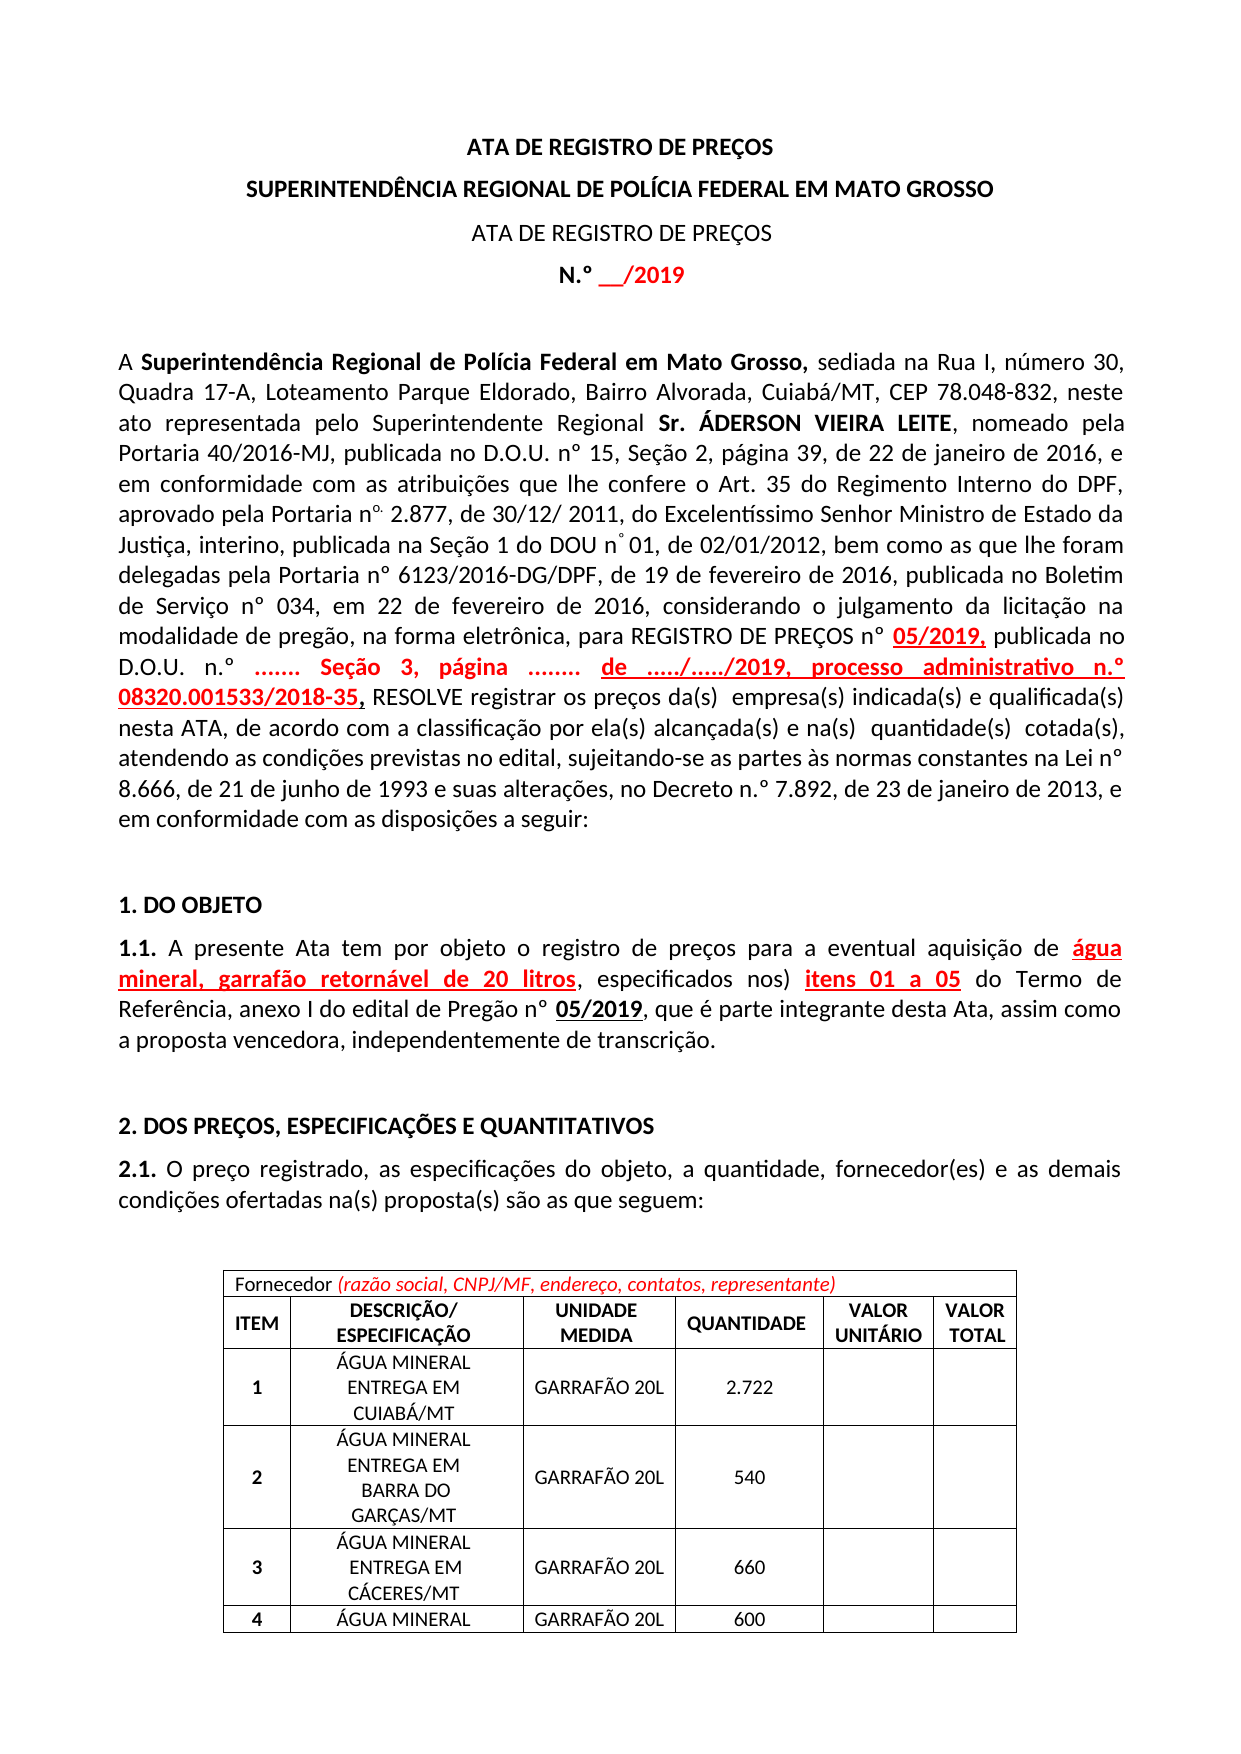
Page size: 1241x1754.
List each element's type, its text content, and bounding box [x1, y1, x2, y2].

table_cell QUANTIDADE [676, 1297, 823, 1348]
table_cell [824, 1529, 933, 1605]
table_cell [824, 1606, 933, 1632]
text A Superintendência Regional de Polícia Federal em Mato Grosso, sediada na Rua I, número 30, Quadra 17-A, Loteamento Parque Eldorado, Bairro Alvorada, Cuiabá/MT, CEP 78.048-832, neste ato representada pelo Superintendente Regional Sr. ÁDERSON VIEIRA LEITE, nomeado pela Portaria 40/2016-MJ, publicada no D.O.U. nº 15, Seção 2, página 39, de 22 de janeiro de 2016, e em conformidade com as atribuições que lhe confere o Art. 35 do Regimento Interno do DPF, aprovado pela Portaria no. 2.877, de 30/12/ 2011, do Excelentíssimo Senhor Ministro de Estado da Justiça, interino, publicada na Seção 1 do DOU nº 01, de 02/01/2012, bem como as que lhe foram delegadas pela Portaria nº 6123/2016-DG/DPF, de 19 de fevereiro de 2016, publicada no Boletim de Serviço nº 034, em 22 de fevereiro de 2016, considerando o julgamento da licitação na modalidade de pregão, na forma eletrônica, para REGISTRO DE PREÇOS nº 05/2019, publicada no D.O.U. n.º ....... Seção 3, página ........ de ...../...../2019, processo administrativo n.º 08320.001533/2018-35, RESOLVE registrar os preços da(s) empresa(s) indicada(s) e qualificada(s) nesta ATA, de acordo com a classificação por ela(s) alcançada(s) e na(s) quantidade(s) cotada(s), atendendo as condições previstas no edital, sujeitando-se as partes às normas constantes na Lei nº 8.666, de 21 de junho de 1993 e suas alterações, no Decreto n.º 7.892, de 23 de janeiro de 2013, e em conformidade com as disposições a seguir: [118, 346, 1125, 834]
table_cell ÁGUA MINERAL ENTREGA EM BARRA DO GARÇAS/MT [291, 1426, 523, 1528]
table_cell 2 [224, 1426, 290, 1528]
table_cell UNIDADE MEDIDA [524, 1297, 675, 1348]
text N.º __/2019 [118, 260, 1125, 290]
table_cell [934, 1606, 1016, 1632]
text 2. DOS PREÇOS, ESPECIFICAÇÕES E QUANTITATIVOS [118, 1110, 1122, 1141]
table_cell 660 [676, 1529, 823, 1605]
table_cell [291, 1606, 523, 1632]
table_cell 3 [224, 1529, 290, 1605]
table_cell 1 [224, 1349, 290, 1425]
table_cell 540 [676, 1426, 823, 1528]
table_cell GARRAFÃO 20L [524, 1426, 675, 1528]
table_cell [934, 1349, 1016, 1425]
table_cell GARRAFÃO 20L [524, 1529, 675, 1605]
table_cell VALOR UNITÁRIO [824, 1297, 933, 1348]
table_cell [824, 1426, 933, 1528]
table_cell VALOR TOTAL [934, 1297, 1016, 1348]
table_cell [934, 1426, 1016, 1528]
text 1.1. A presente Ata tem por objeto o registro de preços para a eventual aquisição de água mineral, garrafão retornável de 20 litros, especificados nos) itens 01 a 05 do Termo de Referência, anexo I do edital de Pregão nº 05/2019, que é parte integrante desta Ata, assim como a proposta vencedora, independentemente de transcrição. [118, 933, 1122, 1055]
text ATA DE REGISTRO DE PREÇOS [118, 131, 1122, 161]
text 2.1. O preço registrado, as especificações do objeto, a quantidade, fornecedor(es) e as demais condições ofertadas na(s) proposta(s) são as que seguem: [118, 1153, 1122, 1214]
table_cell DESCRIÇÃO/ ESPECIFICAÇÃO [291, 1297, 523, 1348]
table_cell 600 [676, 1606, 823, 1632]
table_header Fornecedor (razão social, CNPJ/MF, endereço, contatos, representante) [224, 1271, 1016, 1296]
table_cell ÁGUA MINERAL ENTREGA EM CUIABÁ/MT [291, 1349, 523, 1425]
text SUPERINTENDÊNCIA REGIONAL DE POLÍCIA FEDERAL EM MATO GROSSO [118, 174, 1122, 204]
table_cell [934, 1529, 1016, 1605]
text 1. DO OBJETO [118, 889, 1122, 920]
table_cell GARRAFÃO 20L [524, 1606, 675, 1632]
table_cell ITEM [224, 1297, 290, 1348]
table_cell [824, 1349, 933, 1425]
table_cell 2.722 [676, 1349, 823, 1425]
table_cell GARRAFÃO 20L [524, 1349, 675, 1425]
table_cell ÁGUA MINERAL ENTREGA EM CÁCERES/MT [291, 1529, 523, 1605]
table_cell 4 [224, 1606, 290, 1632]
text ATA DE REGISTRO DE PREÇOS [118, 217, 1125, 247]
